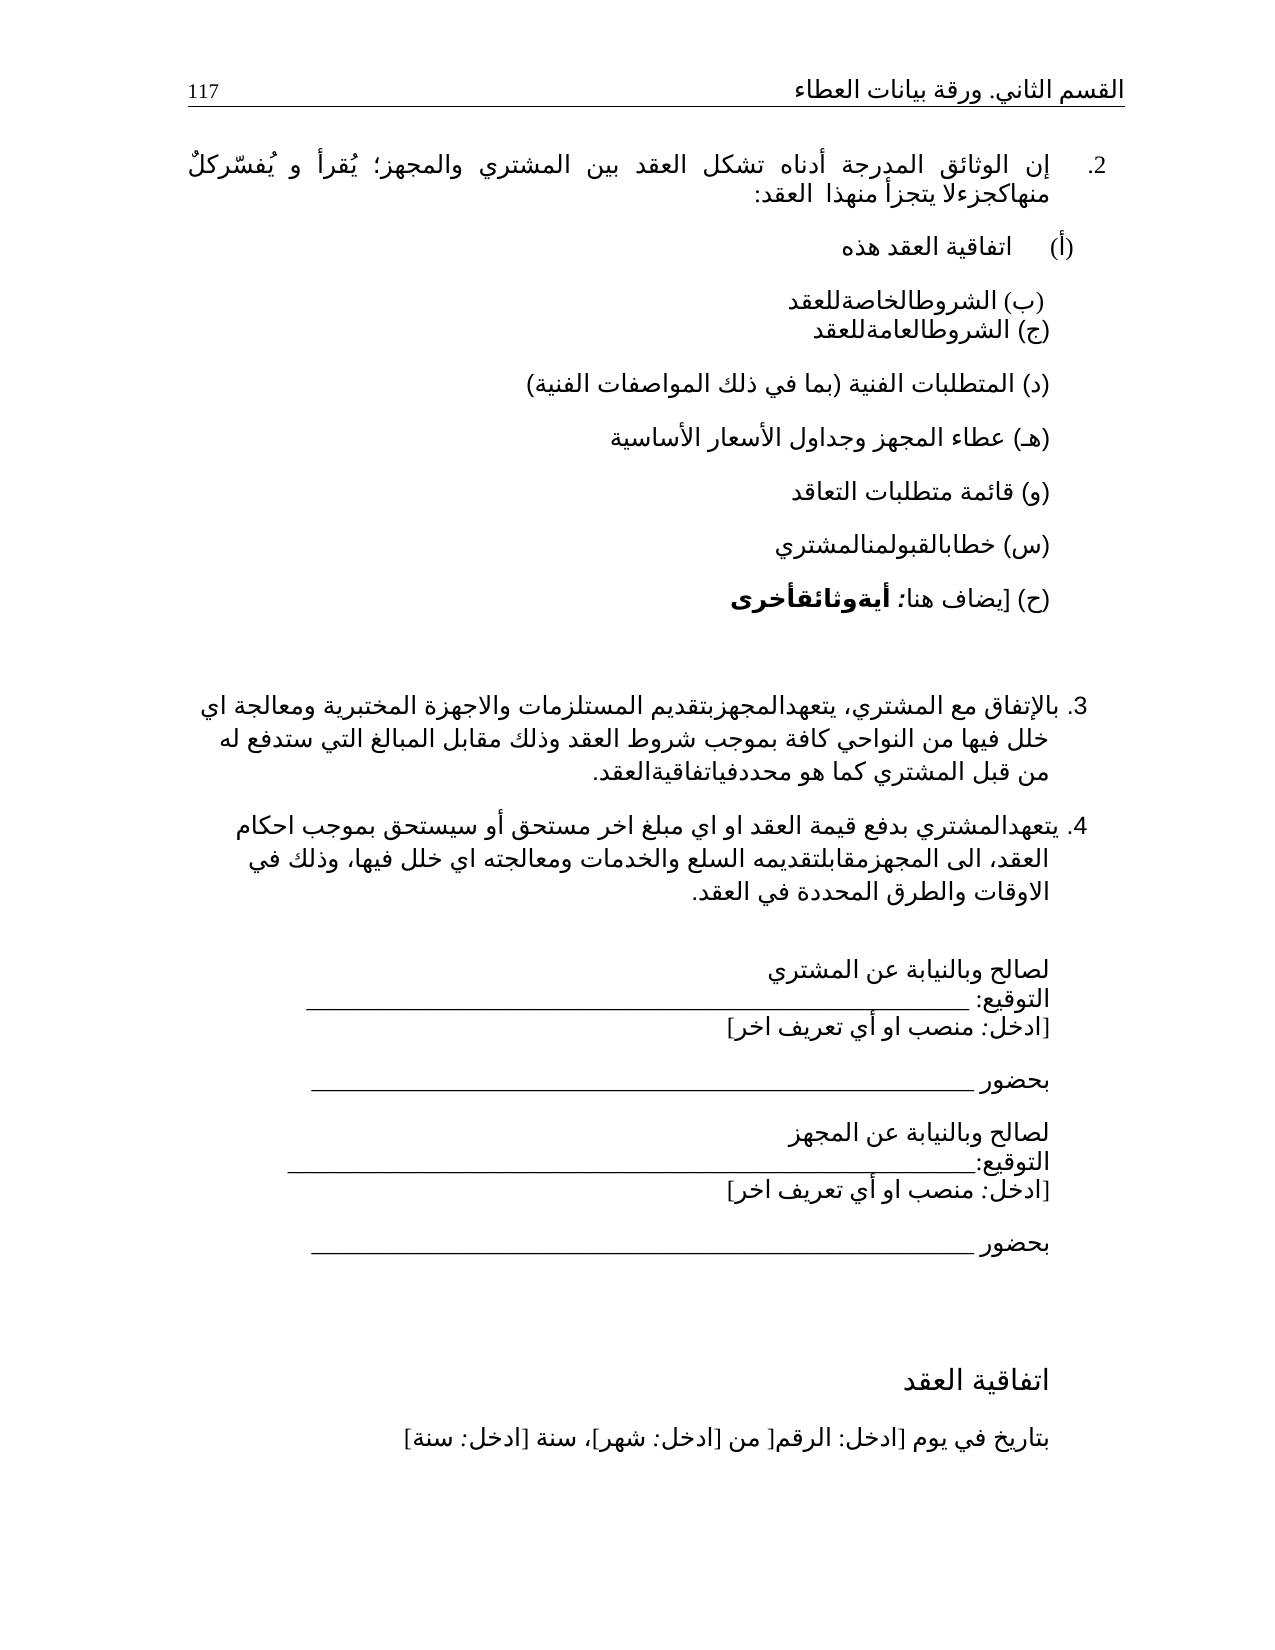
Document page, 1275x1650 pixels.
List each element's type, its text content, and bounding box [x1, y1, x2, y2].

list التوقيع:_______________________________________________________ [187, 1147, 1050, 1176]
list لصالح وبالنيابة عن المجهز [187, 1118, 1050, 1147]
list اتفاقية العقد هذه [187, 232, 1050, 261]
text (س) خطابالقبولمنالمشتري [187, 530, 1125, 559]
text 4. يتعهدالمشتري بدفع قيمة العقد او اي مبلغ اخر مستحق أو سيستحق بموجب احكام العقد، الى المجهزمقابلتقديمه السلع والخدمات ومعالجته اي خلل فيها، وذلك في الاوقات والطرق المحددة في العقد. [187, 811, 1087, 906]
list بحضور _____________________________________________________ [187, 1065, 1050, 1094]
list (ب) الشروطالخاصةللعقد [187, 286, 1059, 315]
text اتفاقية العقد [187, 1363, 1125, 1397]
text (هـ) عطاء المجهز وجداول الأسعار الأساسية [187, 423, 1125, 451]
list لصالح وبالنيابة عن المشتري [187, 955, 1050, 984]
list إن الوثائق المدرجة أدناه تشكل العقد بين المشتري والمجهز؛ يُقرأ و يُفسّركلٌ منهاكجزءلا يتجزأ منهذا العقد: [187, 150, 1087, 207]
text (د) المتطلبات الفنية (بما في ذلك المواصفات الفنية) [187, 369, 1125, 398]
text (ج) الشروطالعامةللعقد [187, 315, 1125, 344]
text (و) قائمة متطلبات التعاقد [187, 477, 1125, 505]
list التوقيع: _____________________________________________________ [187, 984, 1050, 1012]
list [ادخل: منصب او أي تعريف اخر] [187, 1012, 1050, 1041]
text بتاريخ في يوم [ادخل: الرقم[ من [ادخل: شهر]، سنة [ادخل: سنة] [187, 1423, 1050, 1451]
text (ح) [يضاف هنا: أيةوثائقأخرى [187, 584, 1125, 613]
text 3. بالإتفاق مع المشتري، يتعهدالمجهزبتقديم المستلزمات والاجهزة المختبرية ومعالجة اي خلل فيها من النواحي كافة بموجب شروط العقد وذلك مقابل المبالغ التي ستدفع له من قبل المشتري كما هو محددفياتفاقيةالعقد. [187, 691, 1087, 786]
list بحضور _____________________________________________________ [187, 1228, 1050, 1257]
list [ادخل: منصب او أي تعريف اخر] [187, 1176, 1050, 1204]
